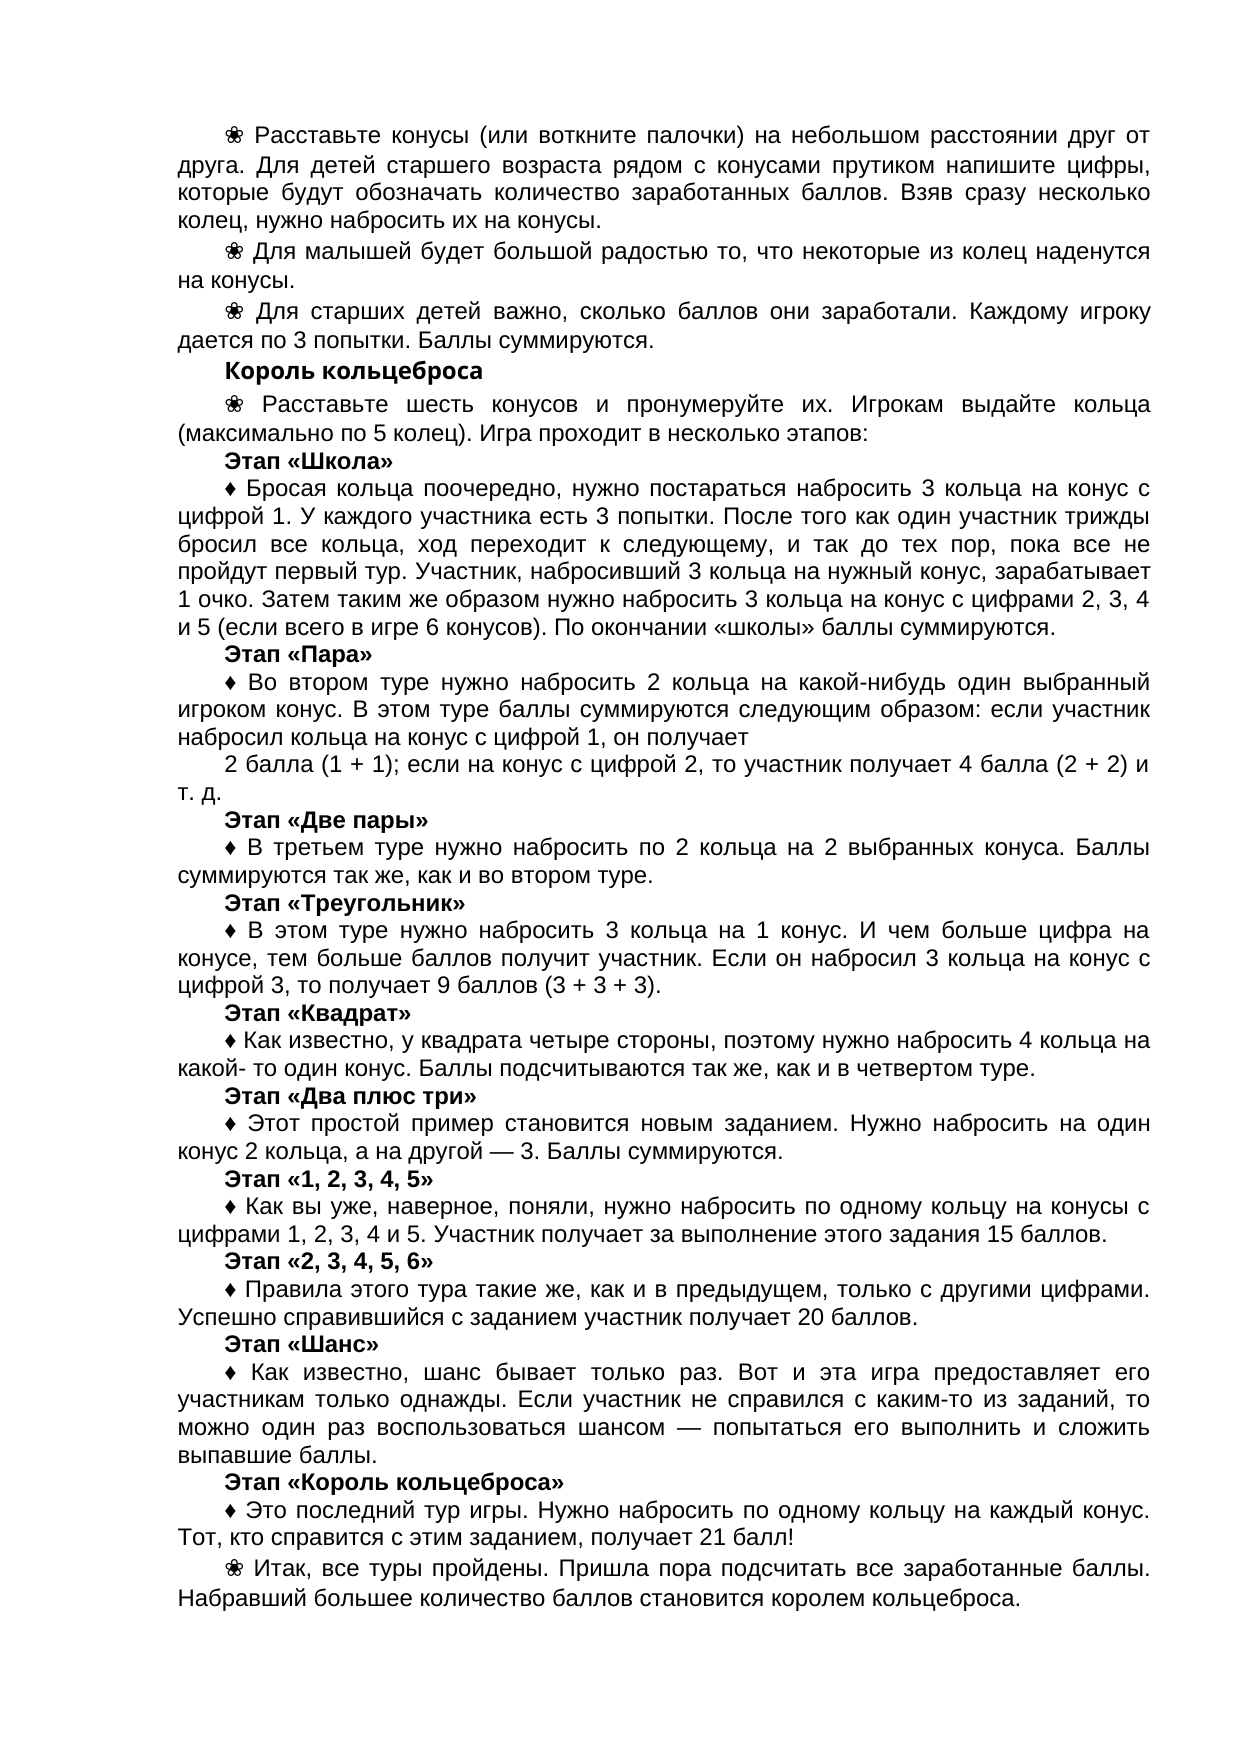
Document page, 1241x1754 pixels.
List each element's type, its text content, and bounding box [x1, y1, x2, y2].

text Этап «Пара» [177, 640, 1152, 668]
text Этап «Две пары» [177, 806, 1152, 833]
text Этап «2, 3, 4, 5, 6» [177, 1247, 1152, 1275]
text ❀ Для малышей будет большой радостью то, что некоторые из колец наденутся на конусы. [177, 233, 1152, 294]
text ♦ Бросая кольца поочередно, нужно постараться набросить 3 кольца на конус с цифрой 1. У каждого участника есть 3 попытки. После того как один участник трижды бросил все кольца, ход переходит к следующему, и так до тех пор, пока все не пройдут первый тур. Участник, набросивший 3 кольца на нужный конус, зарабатывает 1 очко. Затем таким же образом нужно набросить 3 кольца на конус с цифрами 2, 3, 4 и 5 (если всего в игре 6 конусов). По окончании «школы» баллы суммируются. [177, 474, 1152, 640]
text ♦ Во втором туре нужно набросить 2 кольца на какой-нибудь один выбранный игроком конус. В этом туре баллы суммируются следующим образом: если участник набросил кольца на конус с цифрой 1, он получает [177, 668, 1152, 750]
text Этап «1, 2, 3, 4, 5» [177, 1164, 1152, 1192]
text Этап «Король кольцеброса» [177, 1468, 1152, 1496]
text ♦ Как вы уже, наверное, поняли, нужно набросить по одному кольцу на конусы с цифрами 1, 2, 3, 4 и 5. Участник получает за выполнение этого задания 15 баллов. [177, 1192, 1152, 1247]
text ♦ Как известно, шанс бывает только раз. Вот и эта игра предоставляет его участникам только однажды. Если участник не справился с каким-то из заданий, то можно один раз воспользоваться шансом — попытаться его выполнить и сложить выпавшие баллы. [177, 1358, 1152, 1468]
text ❀ Для старших детей важно, сколько баллов они заработали. Каждому игроку дается по 3 попытки. Баллы суммируются. [177, 294, 1152, 354]
text Этап «Квадрат» [177, 999, 1152, 1026]
text ♦ Это последний тур игры. Нужно набросить по одному кольцу на каждый конус. Тот, кто справится с этим заданием, получает 21 балл! [177, 1496, 1152, 1551]
text ❀ Расставьте конусы (или воткните палочки) на небольшом расстоянии друг от друга. Для детей старшего возраста рядом с конусами прутиком напишите цифры, которые будут обозначать количество заработанных баллов. Взяв сразу несколько колец, нужно набросить их на конусы. [177, 118, 1152, 233]
text ❀ Расставьте шесть конусов и пронумеруйте их. Игрокам выдайте кольца (максимально по 5 колец). Игра проходит в несколько этапов: [177, 387, 1152, 447]
text ♦ В третьем туре нужно набросить по 2 кольца на 2 выбранных конуса. Баллы суммируются так же, как и во втором туре. [177, 833, 1152, 888]
text ♦ Правила этого тура такие же, как и в предыдущем, только с другими цифрами. Успешно справившийся с заданием участник получает 20 баллов. [177, 1275, 1152, 1330]
text Этап «Два плюс три» [177, 1082, 1152, 1109]
text ♦ В этом туре нужно набросить 3 кольца на 1 конус. И чем больше цифра на конусе, тем больше баллов получит участник. Если он набросил 3 кольца на конус с цифрой 3, то получает 9 баллов (3 + 3 + 3). [177, 916, 1152, 999]
text ♦ Как известно, у квадрата четыре стороны, поэтому нужно набросить 4 кольца на какой- то один конус. Баллы подсчитываются так же, как и в четвертом туре. [177, 1026, 1152, 1082]
text 2 балла (1 + 1); если на конус с цифрой 2, то участник получает 4 балла (2 + 2) и т. д. [177, 750, 1152, 806]
text ❀ Итак, все туры пройдены. Пришла пора подсчитать все заработанные баллы. Набравший большее количество баллов становится королем кольцеброса. [177, 1551, 1152, 1611]
text ♦ Этот простой пример становится новым заданием. Нужно набросить на один конус 2 кольца, а на другой — 3. Баллы суммируются. [177, 1109, 1152, 1164]
text Этап «Треугольник» [177, 888, 1152, 916]
text Этап «Шанс» [177, 1330, 1152, 1358]
text Король кольцеброса [177, 354, 1152, 387]
text Этап «Школа» [177, 447, 1152, 474]
